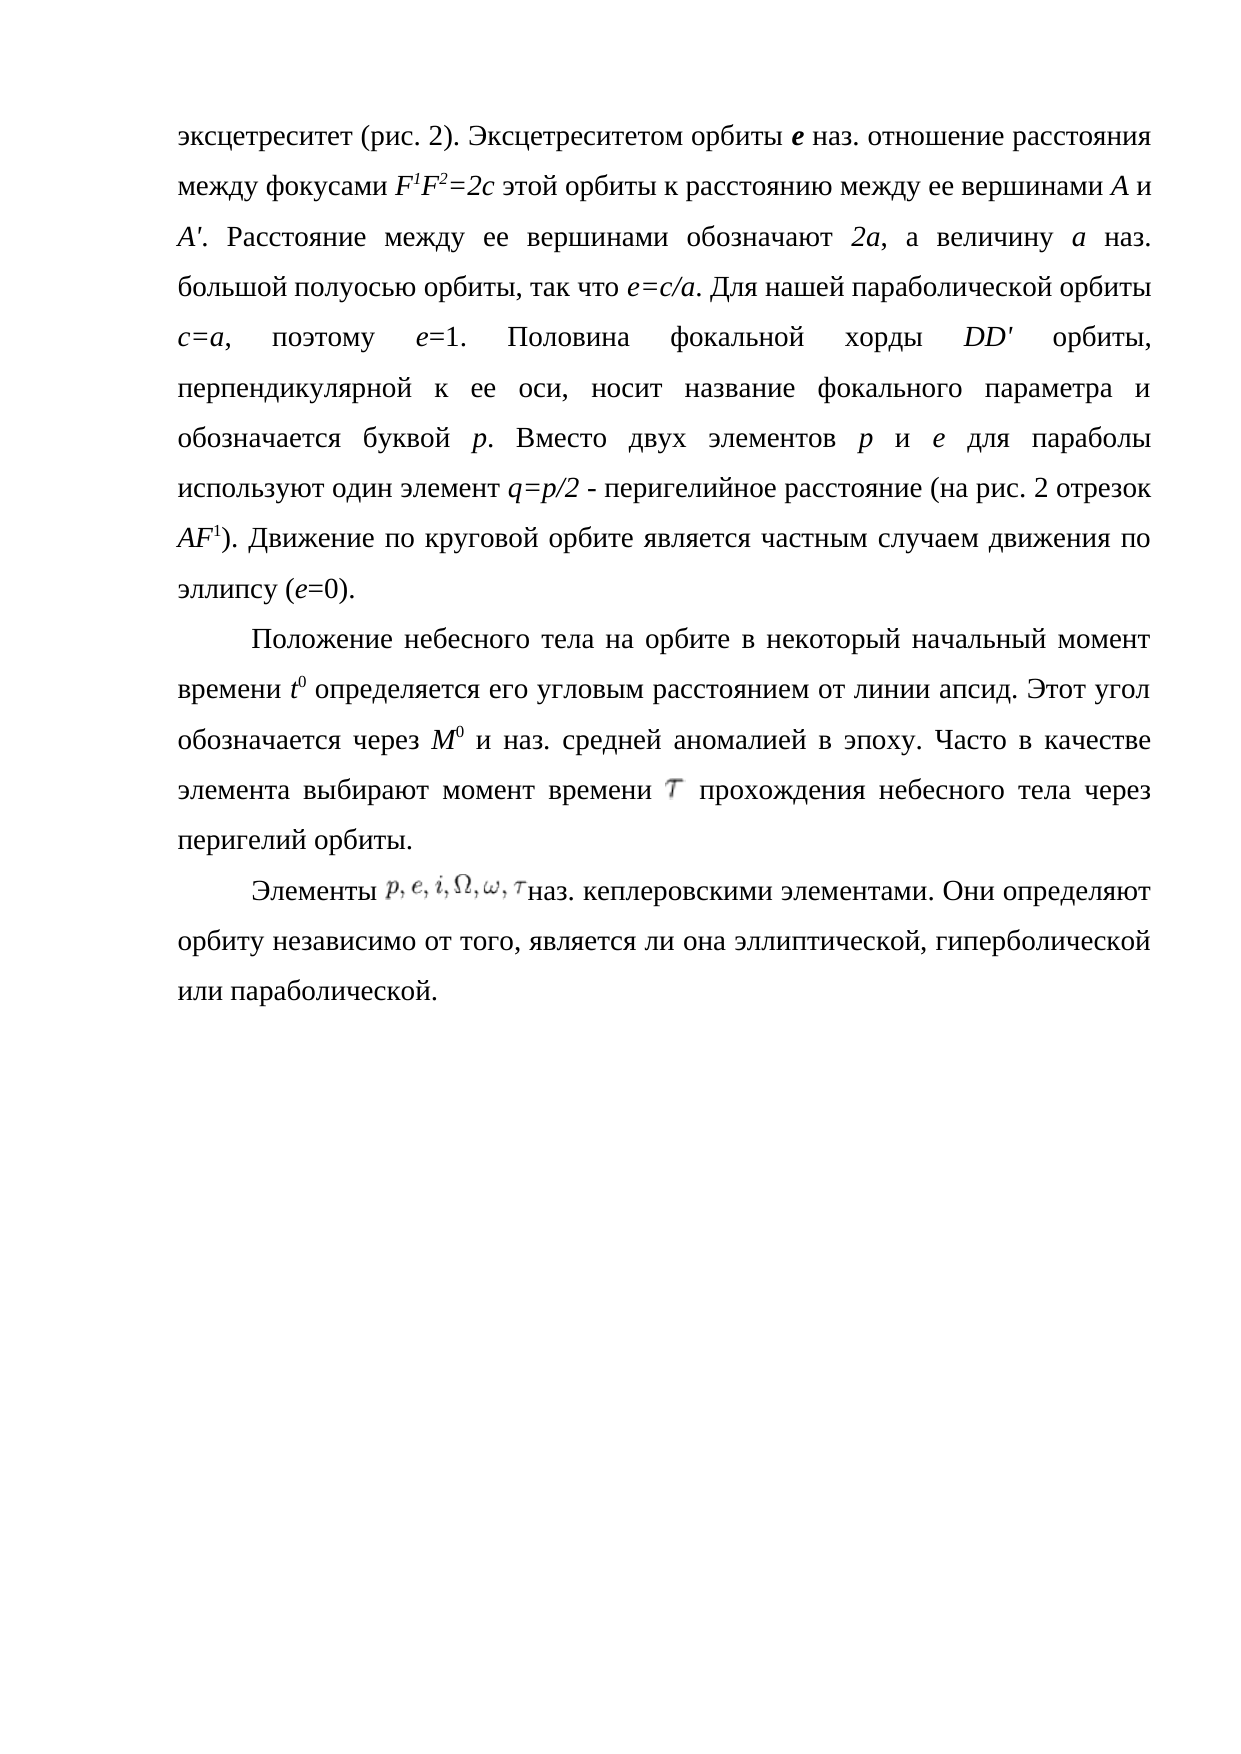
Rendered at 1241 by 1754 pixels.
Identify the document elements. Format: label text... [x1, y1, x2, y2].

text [177, 118, 1152, 604]
picture [665, 778, 686, 800]
text Положение небесного тела на орбите в некоторый начальный момент времени t0 определяется его угловым расстоянием от линии апсид. Этот угол обозначается через M0 и наз. средней аномалией в эпоху. Часто в качестве элемента выбирают момент времени прохождения небесного тела через перигелий орбиты. [177, 621, 1152, 856]
text Элементы наз. кеплеровскими элементами. Они определяют орбиту независимо от того, является ли она эллиптической, гиперболической или параболической. [177, 873, 1152, 1007]
picture [385, 874, 528, 900]
